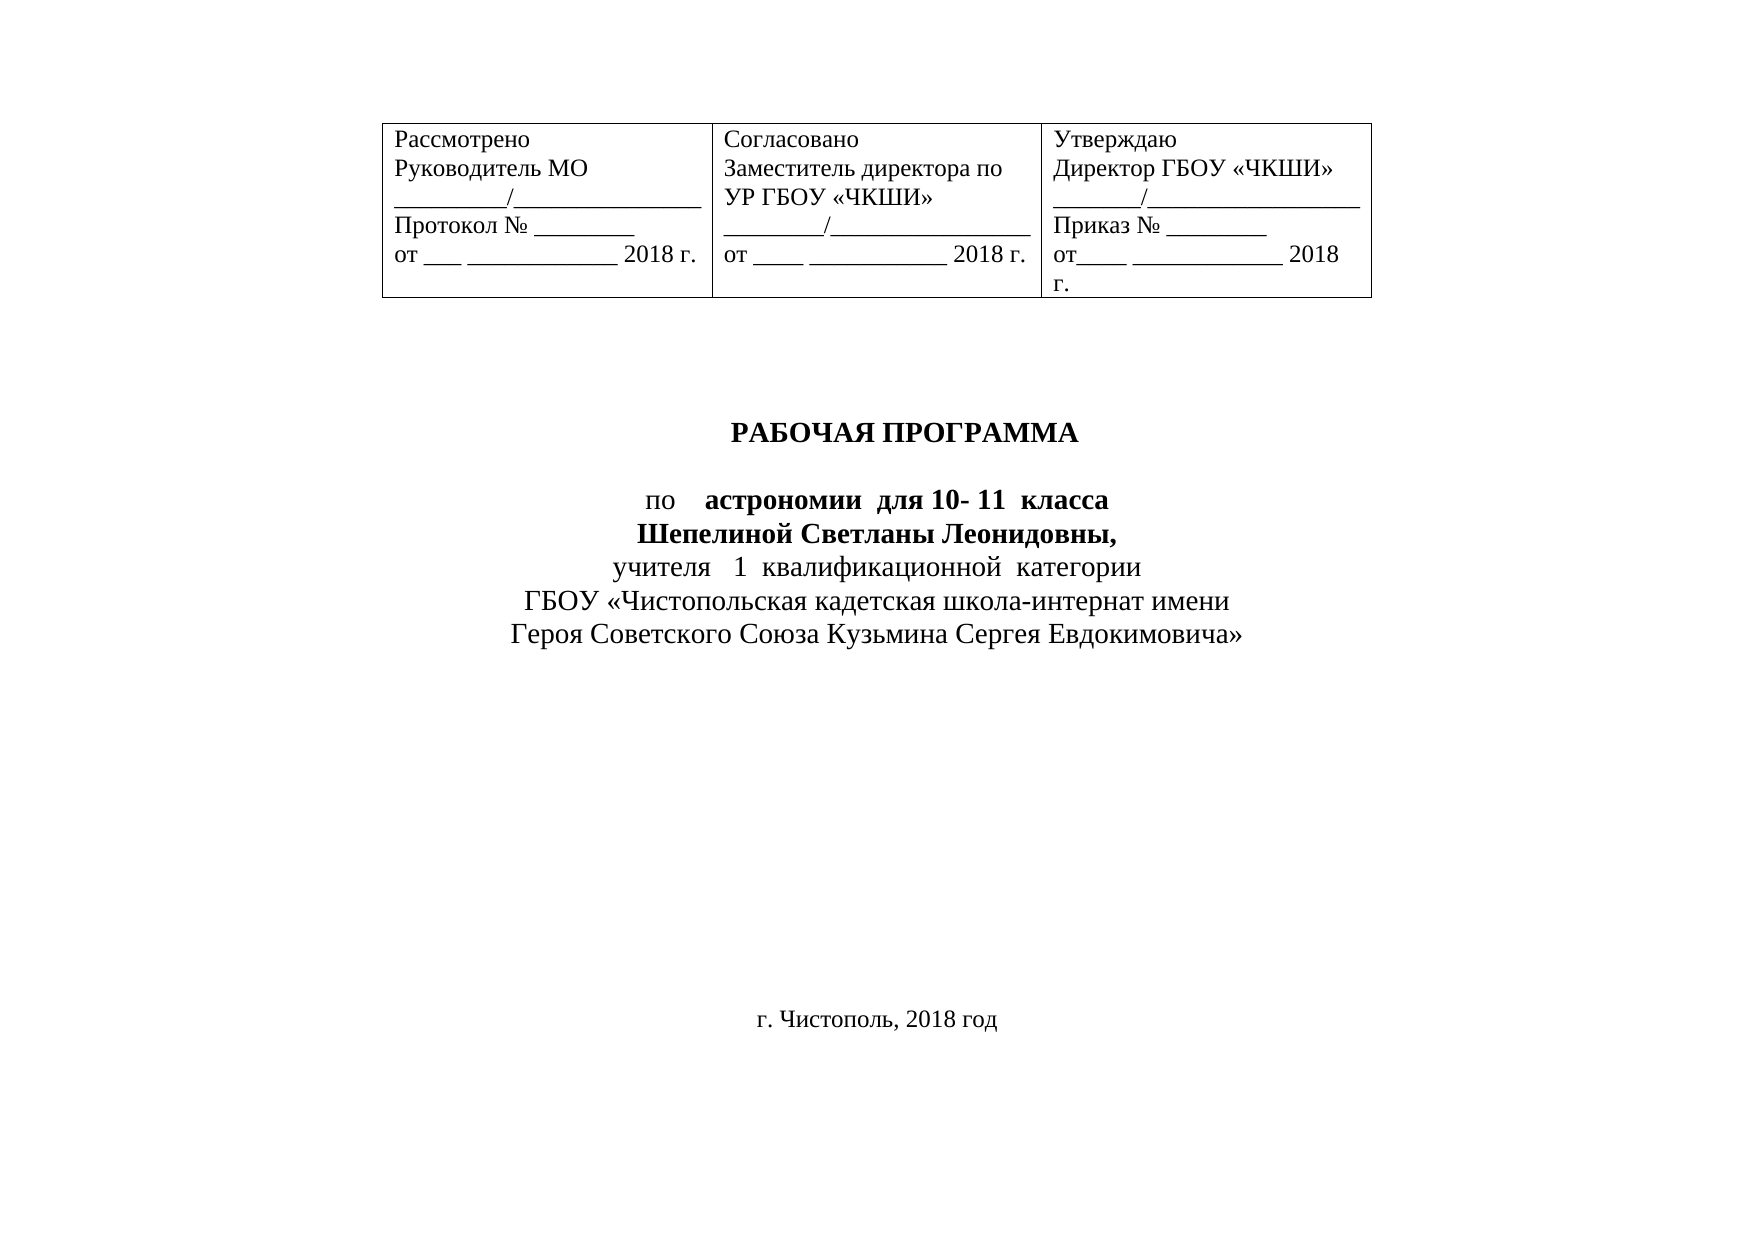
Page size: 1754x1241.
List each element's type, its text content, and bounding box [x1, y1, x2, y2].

text Героя Советского Союза Кузьмина Сергея Евдокимовича» [118, 616, 1636, 650]
text г. Чистополь, 2018 год [118, 1004, 1636, 1033]
text ГБОУ «Чистопольская кадетская школа-интернат имени [118, 583, 1636, 616]
text по астрономии для 10- 11 класса [118, 482, 1636, 516]
table_header Утверждаю Директор ГБОУ «ЧКШИ» _______/_________________ Приказ № ________ от____ ____________ 2018 г. [1042, 124, 1371, 297]
text РАБОЧАЯ ПРОГРАММА [118, 415, 1636, 449]
text учителя 1 квалификационной категории [118, 549, 1636, 583]
text Шепелиной Светланы Леонидовны, [118, 516, 1636, 549]
table_header Согласовано Заместитель директора по УР ГБОУ «ЧКШИ» ________/________________ от ____ ___________ 2018 г. [713, 124, 1041, 297]
table_header Рассмотрено Руководитель МО _________/_______________ Протокол № ________ от ___ ____________ 2018 г. [383, 124, 712, 297]
